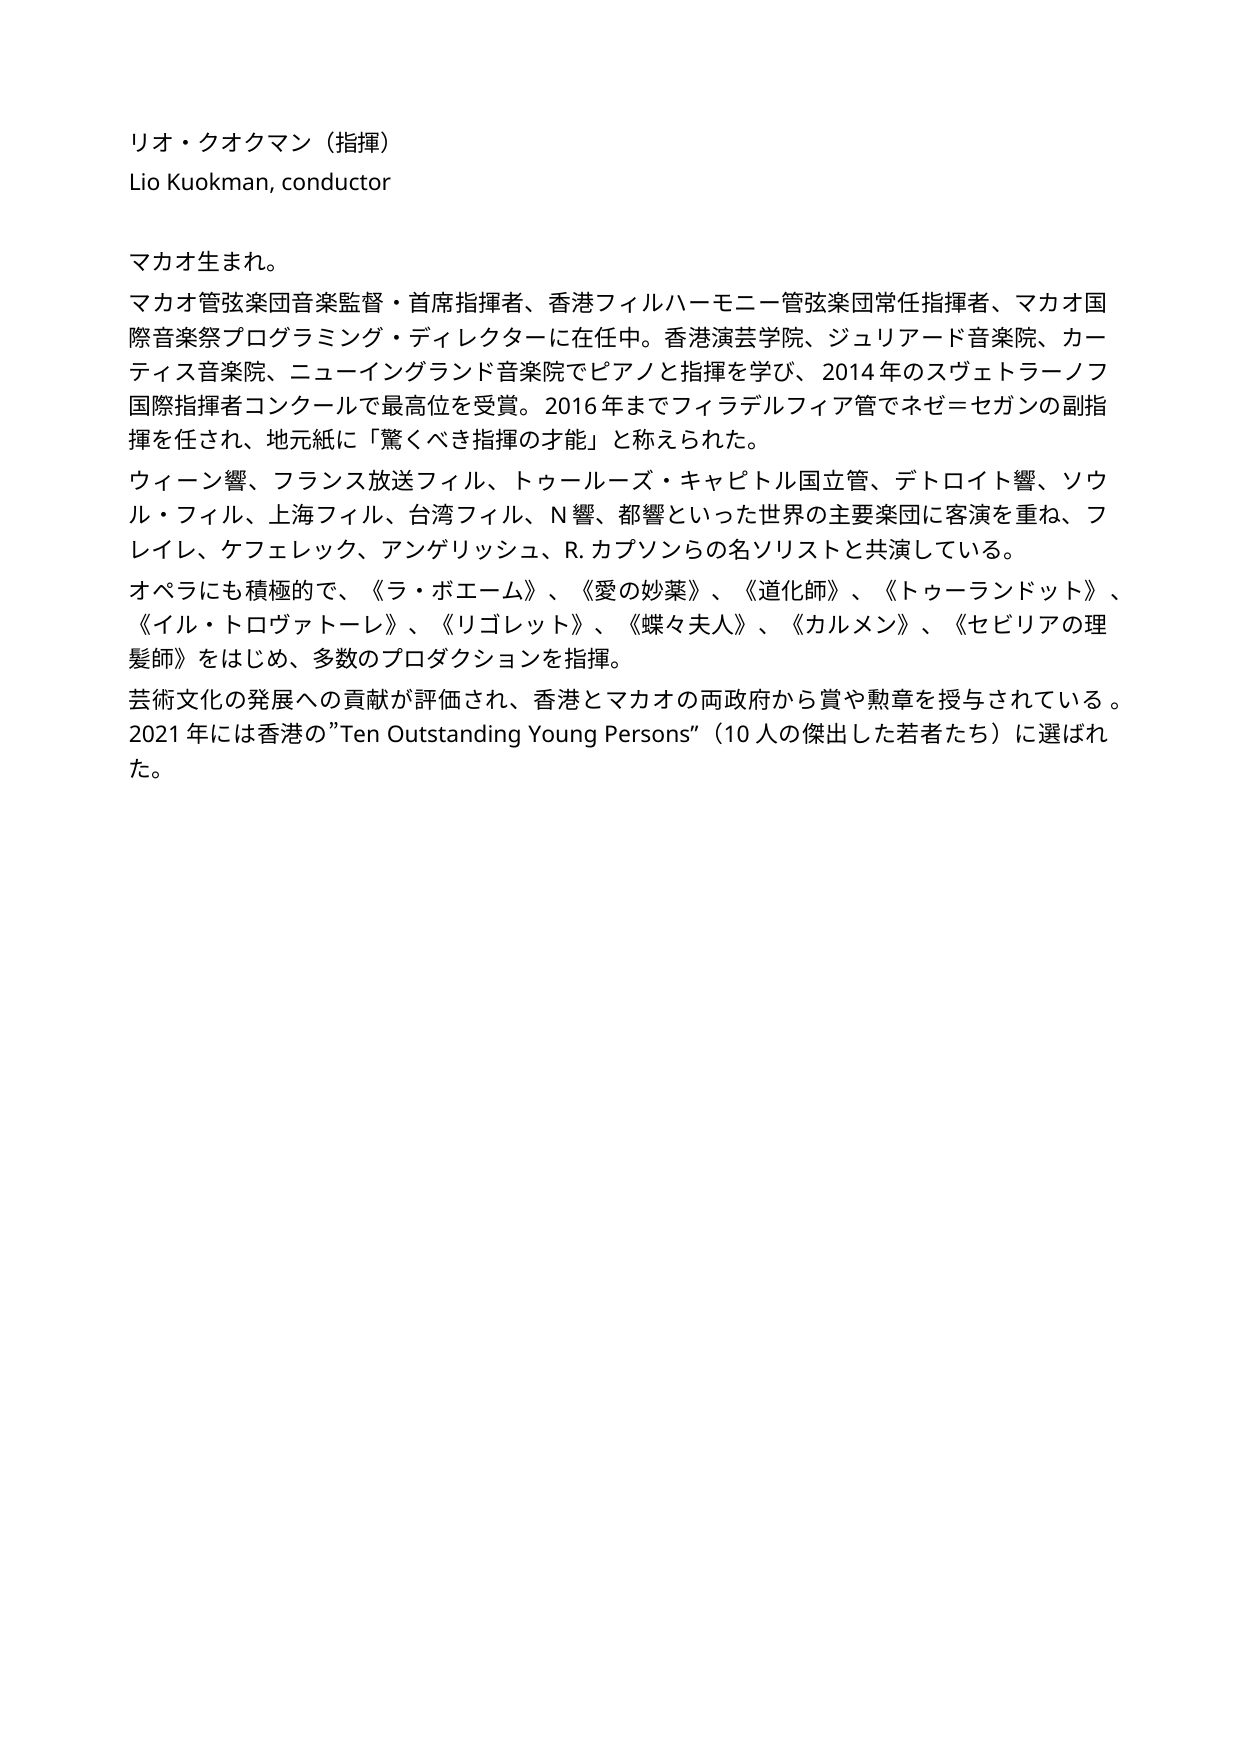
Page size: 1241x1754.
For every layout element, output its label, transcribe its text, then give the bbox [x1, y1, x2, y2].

text マカオ生まれ。 [128, 244, 1110, 277]
text リオ・クオクマン（指揮） [128, 125, 1110, 158]
text 芸術文化の発展への貢献が評価され、香港とマカオの両政府から賞や勲章を授与されている。2021年には香港の”Ten Outstanding Young Persons”（10人の傑出した若者たち）に選ばれた。 [128, 682, 1110, 784]
text ウィーン響、フランス放送フィル、トゥールーズ・キャピトル国立管、デトロイト響、ソウル・フィル、上海フィル、台湾フィル、N響、都響といった世界の主要楽団に客演を重ね、フレイレ、ケフェレック、アンゲリッシュ、R. カプソンらの名ソリストと共演している。 [128, 463, 1110, 565]
text マカオ管弦楽団音楽監督・首席指揮者、香港フィルハーモニー管弦楽団常任指揮者、マカオ国際音楽祭プログラミング・ディレクターに在任中。香港演芸学院、ジュリアード音楽院、カーティス音楽院、ニューイングランド音楽院でピアノと指揮を学び、2014年のスヴェトラーノフ国際指揮者コンクールで最高位を受賞。2016年までフィラデルフィア管でネゼ＝セガンの副指揮を任され、地元紙に「驚くべき指揮の才能」と称えられた。 [128, 285, 1110, 455]
text Lio Kuokman, conductor [128, 166, 1110, 197]
text オペラにも積極的で、《ラ・ボエーム》、《愛の妙薬》、《道化師》、《トゥーランドット》、《イル・トロヴァトーレ》、《リゴレット》、《蝶々夫人》、《カルメン》、《セビリアの理髪師》をはじめ、多数のプロダクションを指揮。 [128, 573, 1110, 674]
